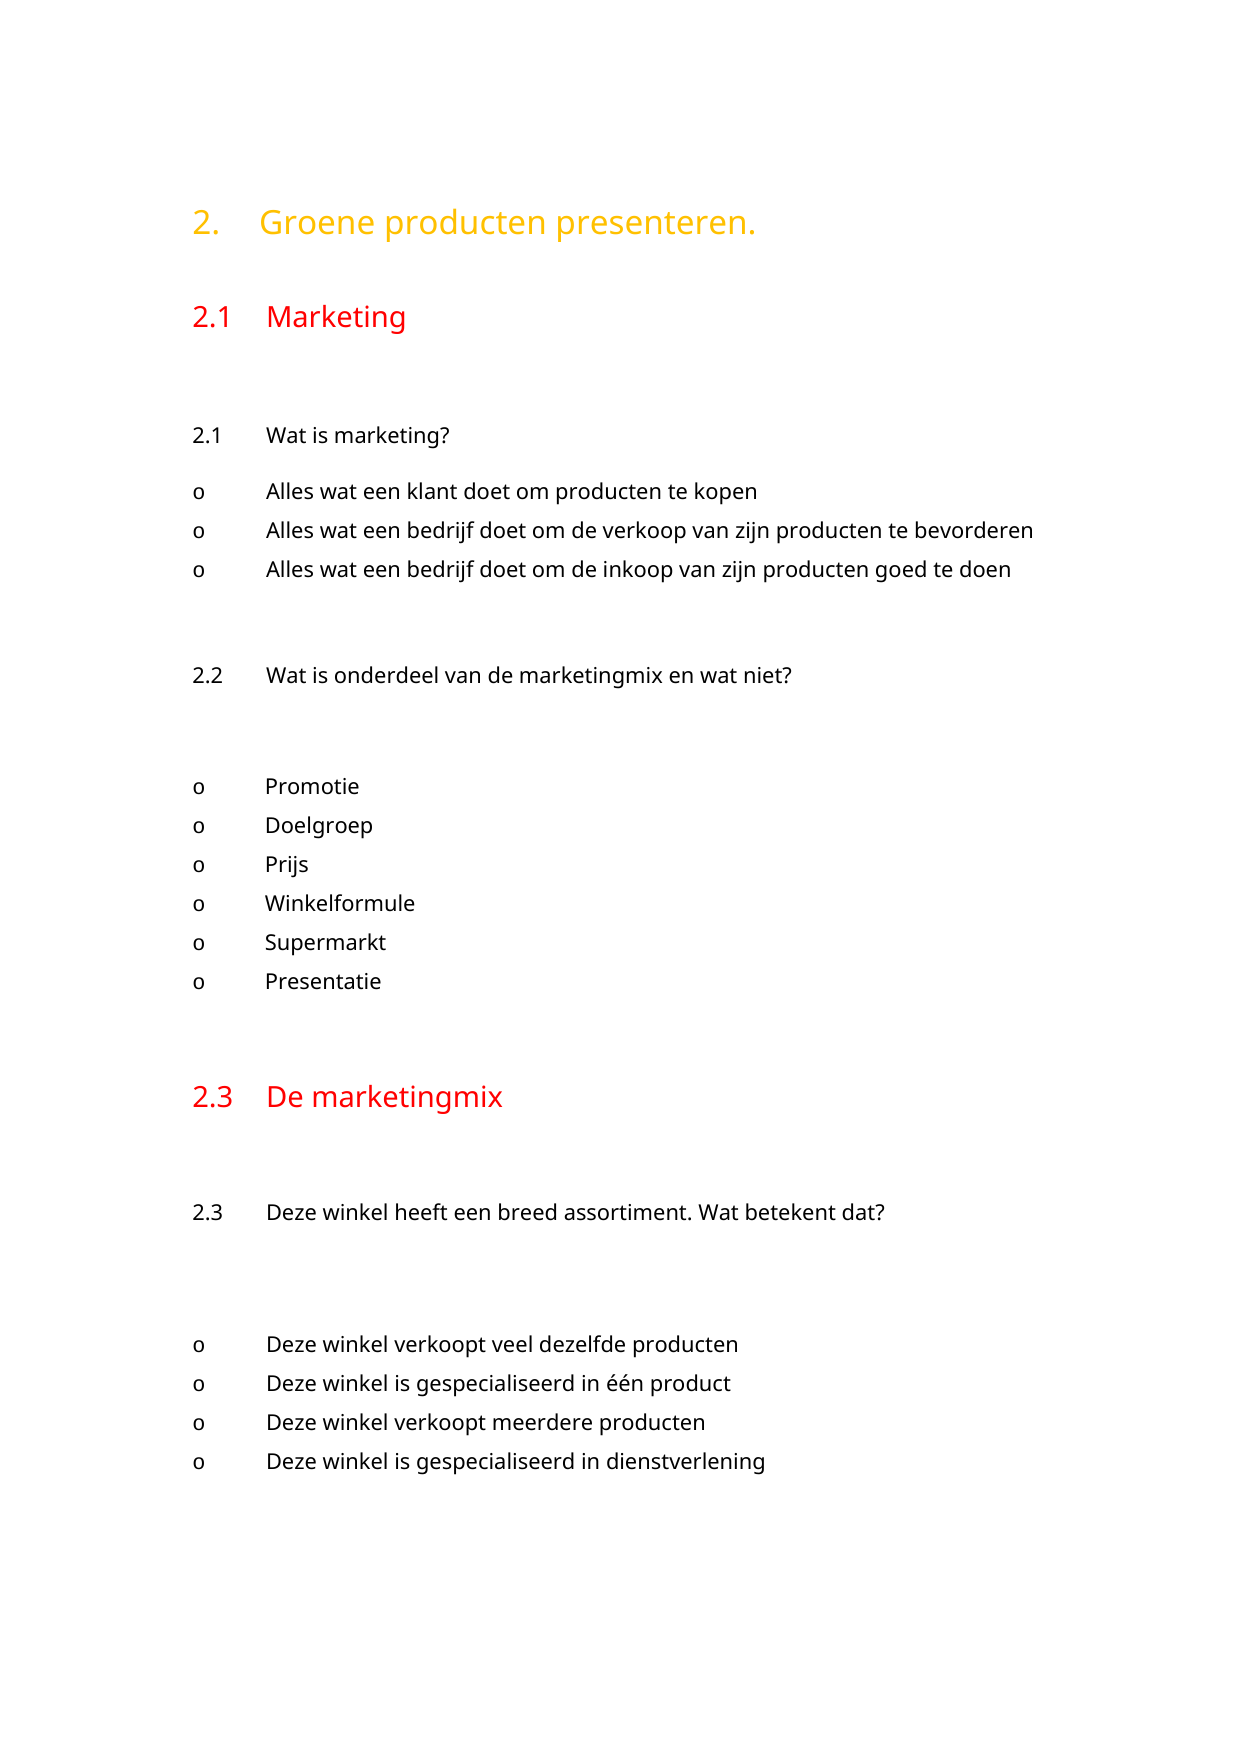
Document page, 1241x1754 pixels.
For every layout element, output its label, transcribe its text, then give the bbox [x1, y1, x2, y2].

list Deze winkel is gespecialiseerd in één product [192, 1368, 1093, 1398]
list Alles wat een bedrijf doet om de verkoop van zijn producten te bevorderen [192, 514, 1093, 544]
list Prijs [192, 849, 1093, 879]
list Marketing [192, 297, 1093, 336]
text 2.1 Wat is marketing? [192, 420, 1093, 450]
list De marketingmix [192, 1077, 1093, 1116]
list Doelgroep [192, 810, 1093, 840]
list Groene producten presenteren. [192, 199, 1093, 244]
list Winkelformule [192, 888, 1093, 918]
list Presentatie [192, 966, 1093, 996]
list Alles wat een bedrijf doet om de inkoop van zijn producten goed te doen [192, 553, 1093, 583]
list Deze winkel verkoopt veel dezelfde producten [192, 1329, 1093, 1359]
list Wat is onderdeel van de marketingmix en wat niet? [192, 660, 1093, 690]
list Promotie [192, 771, 1093, 801]
list Deze winkel is gespecialiseerd in dienstverlening [192, 1446, 1093, 1476]
text 2.3 Deze winkel heeft een breed assortiment. Wat betekent dat? [192, 1197, 1093, 1226]
list Alles wat een klant doet om producten te kopen [192, 476, 1093, 506]
list Deze winkel verkoopt meerdere producten [192, 1407, 1093, 1437]
list Supermarkt [192, 927, 1093, 957]
